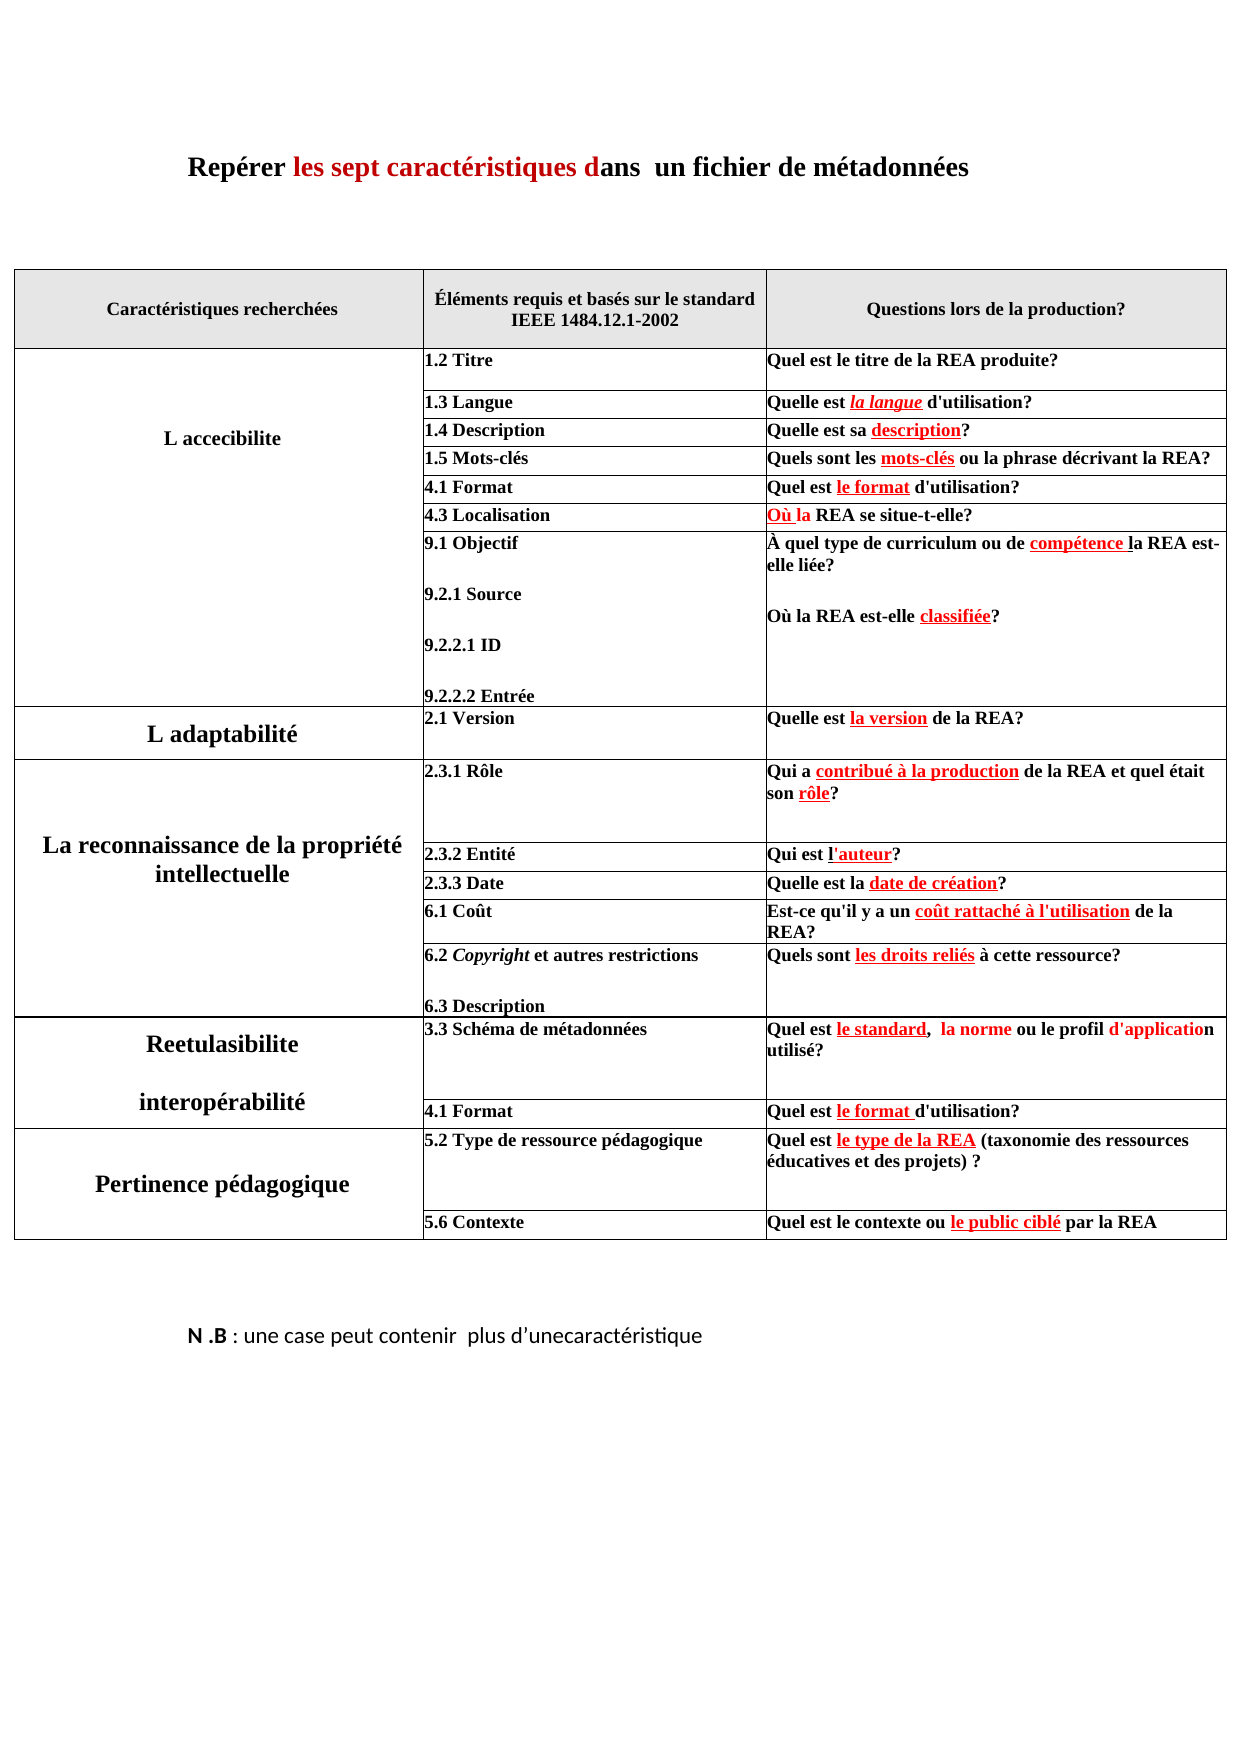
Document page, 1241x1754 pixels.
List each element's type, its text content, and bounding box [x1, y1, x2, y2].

table_cell Qui a contribué à la production de la REA et quel était son rôle? [767, 760, 1226, 842]
table_cell Où la REA se situe-t-elle? [767, 504, 1226, 531]
table_cell 2.3.1 Rôle [424, 760, 766, 842]
table_cell 5.2 Type de ressource pédagogique [424, 1129, 766, 1210]
table_cell Est-ce qu'il y a un coût rattaché à l'utilisation de la REA? [767, 900, 1226, 943]
table_cell Quelle est sa description? [767, 419, 1226, 446]
text N .B : une case peut contenir plus d’unecaractéristique [187, 1321, 1053, 1349]
table_cell 4.1 Format [424, 476, 766, 503]
table_cell Quelle est la version de la REA? [767, 707, 1226, 759]
table_cell Quels sont les mots-clés ou la phrase décrivant la REA? [767, 447, 1226, 474]
text Repérer les sept caractéristiques dans un fichier de métadonnées [187, 150, 1053, 182]
table_header Caractéristiques recherchées [15, 270, 423, 348]
table_cell 3.3 Schéma de métadonnées [424, 1018, 766, 1099]
table_cell 1.3 Langue [424, 391, 766, 418]
table_cell 1.4 Description [424, 419, 766, 446]
table_header Questions lors de la production? [767, 270, 1226, 348]
table_cell Qui est l'auteur? [767, 843, 1226, 871]
table_header Éléments requis et basés sur le standard IEEE 1484.12.1-2002 [424, 270, 766, 348]
table_cell 9.1 Objectif 9.2.1 Source 9.2.2.1 ID 9.2.2.2 Entrée [424, 532, 766, 706]
table_cell L adaptabilité [15, 707, 423, 759]
table_cell Pertinence pédagogique [15, 1129, 423, 1239]
table_cell Quels sont les droits reliés à cette ressource? [767, 944, 1226, 1016]
table_cell 2.1 Version [424, 707, 766, 759]
table_cell 4.1 Format [424, 1100, 766, 1127]
table_cell Quelle est la date de création? [767, 872, 1226, 899]
table_cell 5.6 Contexte [424, 1211, 766, 1239]
table_cell 1.2 Titre [424, 349, 766, 389]
table_cell 1.5 Mots-clés [424, 447, 766, 474]
table_cell Quelle est la langue d'utilisation? [767, 391, 1226, 418]
table_cell 2.3.2 Entité [424, 843, 766, 871]
table_cell La reconnaissance de la propriété intellectuelle [15, 760, 423, 1016]
table_cell Quel est le type de la REA (taxonomie des ressources éducatives et des projets) ? [767, 1129, 1226, 1210]
table_cell 6.1 Coût [424, 900, 766, 943]
table_cell À quel type de curriculum ou de compétence la REA est-elle liée? Où la REA est-elle classifiée? [767, 532, 1226, 706]
table_cell 6.2 Copyright et autres restrictions 6.3 Description [424, 944, 766, 1016]
table_cell Quel est le titre de la REA produite? [767, 349, 1226, 389]
table_cell Quel est le standard, la norme ou le profil d'application utilisé? [767, 1018, 1226, 1099]
table_cell Quel est le format d'utilisation? [767, 1100, 1226, 1127]
table_cell Reetulasibilite interopérabilité [15, 1018, 423, 1127]
table_cell 4.3 Localisation [424, 504, 766, 531]
table_cell Quel est le format d'utilisation? [767, 476, 1226, 503]
table_cell Quel est le contexte ou le public ciblé par la REA [767, 1211, 1226, 1239]
table_cell 2.3.3 Date [424, 872, 766, 899]
table_cell L accecibilite [15, 349, 423, 706]
